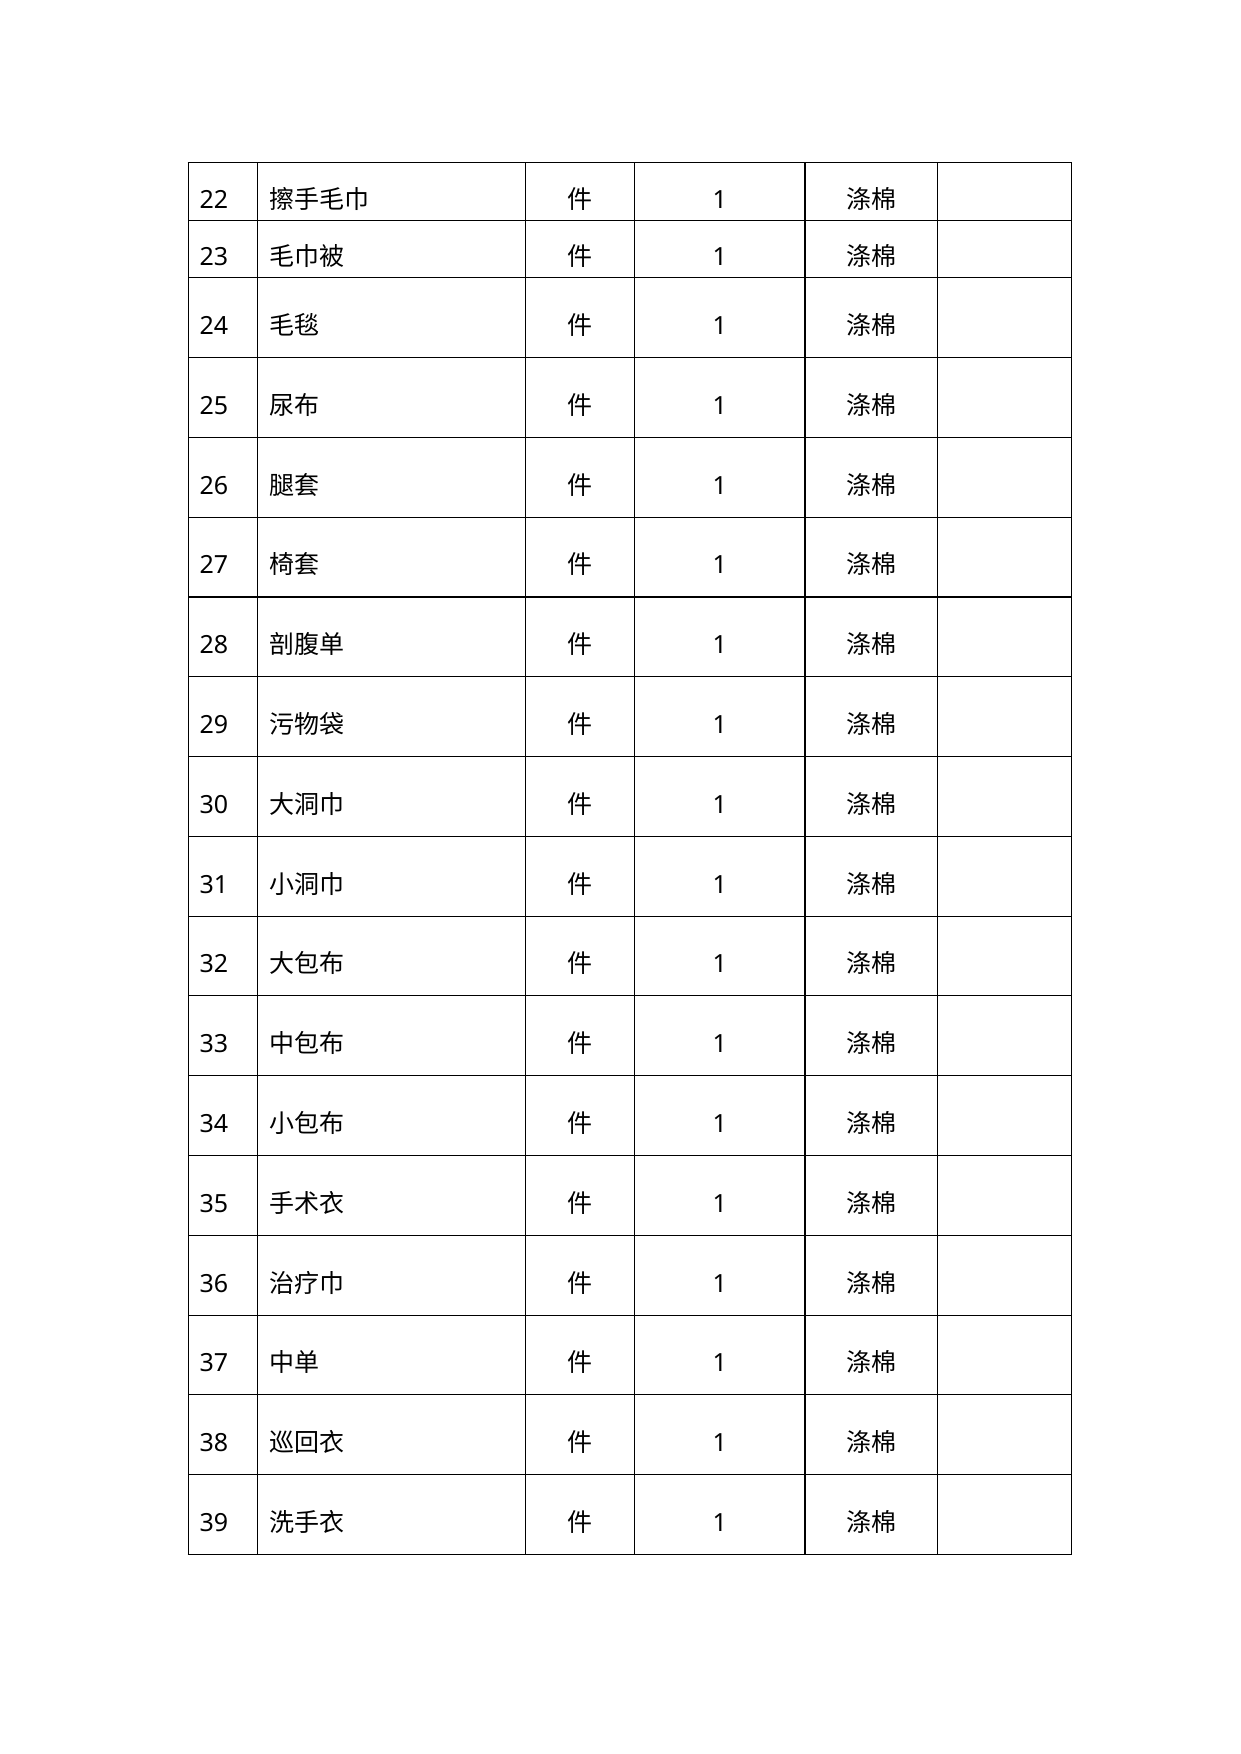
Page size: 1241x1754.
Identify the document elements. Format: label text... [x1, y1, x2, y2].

table_cell 1 [635, 1236, 804, 1314]
table_cell 30 [189, 757, 257, 836]
table_cell 涤棉 [806, 598, 937, 676]
table_cell 小包布 [258, 1076, 525, 1155]
table_cell 28 [189, 598, 257, 676]
table_cell 涤棉 [806, 1316, 937, 1394]
table_cell [938, 1316, 1071, 1394]
table_cell 剖腹单 [258, 598, 525, 676]
table_cell [938, 996, 1071, 1075]
table_cell 污物袋 [258, 677, 525, 756]
table_cell 22 [189, 163, 257, 219]
table_cell [938, 598, 1071, 676]
table_cell [938, 163, 1071, 219]
table_cell 件 [526, 677, 634, 756]
table_cell 件 [526, 1395, 634, 1474]
table_cell 件 [526, 1076, 634, 1155]
table_cell 1 [635, 221, 804, 277]
table_cell 33 [189, 996, 257, 1075]
table_cell [938, 438, 1071, 517]
table_cell 涤棉 [806, 438, 937, 517]
table_cell [938, 917, 1071, 995]
table_cell 治疗巾 [258, 1236, 525, 1314]
table_cell 中包布 [258, 996, 525, 1075]
table_cell 涤棉 [806, 163, 937, 219]
table_cell 件 [526, 837, 634, 916]
table_cell 涤棉 [806, 1156, 937, 1235]
table_cell 1 [635, 438, 804, 517]
table_cell 涤棉 [806, 1475, 937, 1554]
table_cell [938, 757, 1071, 836]
table_cell 件 [526, 1156, 634, 1235]
table_cell [938, 1475, 1071, 1554]
table_cell 手术衣 [258, 1156, 525, 1235]
table_cell 件 [526, 1316, 634, 1394]
table_cell 29 [189, 677, 257, 756]
table_cell [938, 837, 1071, 916]
table_cell 件 [526, 996, 634, 1075]
table_cell 涤棉 [806, 996, 937, 1075]
table_cell 27 [189, 518, 257, 596]
table_cell 1 [635, 1156, 804, 1235]
table_cell 1 [635, 1395, 804, 1474]
table_cell 件 [526, 1236, 634, 1314]
table_cell 涤棉 [806, 917, 937, 995]
table_cell [938, 518, 1071, 596]
table_cell 涤棉 [806, 358, 937, 437]
table_cell [938, 1236, 1071, 1314]
table_cell 毛巾被 [258, 221, 525, 277]
table_cell 涤棉 [806, 221, 937, 277]
table_cell 35 [189, 1156, 257, 1235]
table_cell 涤棉 [806, 1395, 937, 1474]
table_cell 件 [526, 598, 634, 676]
table_cell 擦手毛巾 [258, 163, 525, 219]
table_cell 1 [635, 598, 804, 676]
table_cell 31 [189, 837, 257, 916]
table_cell 1 [635, 358, 804, 437]
table_cell 洗手衣 [258, 1475, 525, 1554]
table_cell 件 [526, 1475, 634, 1554]
table_cell [938, 677, 1071, 756]
table_cell 1 [635, 518, 804, 596]
table_cell 件 [526, 278, 634, 357]
table_cell 件 [526, 438, 634, 517]
table_cell 件 [526, 163, 634, 219]
table_cell 涤棉 [806, 677, 937, 756]
table_cell [938, 221, 1071, 277]
table_cell 1 [635, 1316, 804, 1394]
table_cell 件 [526, 518, 634, 596]
table_cell [938, 1395, 1071, 1474]
table_cell 39 [189, 1475, 257, 1554]
table_cell 1 [635, 757, 804, 836]
table_cell 25 [189, 358, 257, 437]
table_cell 大包布 [258, 917, 525, 995]
table_cell 中单 [258, 1316, 525, 1394]
table_cell 1 [635, 837, 804, 916]
table_cell 37 [189, 1316, 257, 1394]
table_cell 38 [189, 1395, 257, 1474]
table_cell 23 [189, 221, 257, 277]
table_cell 26 [189, 438, 257, 517]
table_cell 24 [189, 278, 257, 357]
table_cell 件 [526, 221, 634, 277]
table_cell 尿布 [258, 358, 525, 437]
table_cell 32 [189, 917, 257, 995]
table_cell 1 [635, 1475, 804, 1554]
table_cell [938, 1076, 1071, 1155]
table_cell [938, 1156, 1071, 1235]
table_cell 腿套 [258, 438, 525, 517]
table_cell 件 [526, 358, 634, 437]
table_cell 涤棉 [806, 1076, 937, 1155]
table_cell 件 [526, 757, 634, 836]
table_cell 涤棉 [806, 757, 937, 836]
table_cell 椅套 [258, 518, 525, 596]
table_cell [938, 358, 1071, 437]
table_cell 涤棉 [806, 837, 937, 916]
table_cell 涤棉 [806, 1236, 937, 1314]
table_cell 小洞巾 [258, 837, 525, 916]
table_cell 1 [635, 677, 804, 756]
table_cell 1 [635, 1076, 804, 1155]
table_cell 巡回衣 [258, 1395, 525, 1474]
table_cell 36 [189, 1236, 257, 1314]
table_cell 毛毯 [258, 278, 525, 357]
table_cell 1 [635, 163, 804, 219]
table_cell 涤棉 [806, 518, 937, 596]
table_cell 涤棉 [806, 278, 937, 357]
table_cell 大洞巾 [258, 757, 525, 836]
table_cell 1 [635, 917, 804, 995]
table_cell 件 [526, 917, 634, 995]
table_cell [938, 278, 1071, 357]
table_cell 1 [635, 996, 804, 1075]
table_cell 1 [635, 278, 804, 357]
table_cell 34 [189, 1076, 257, 1155]
